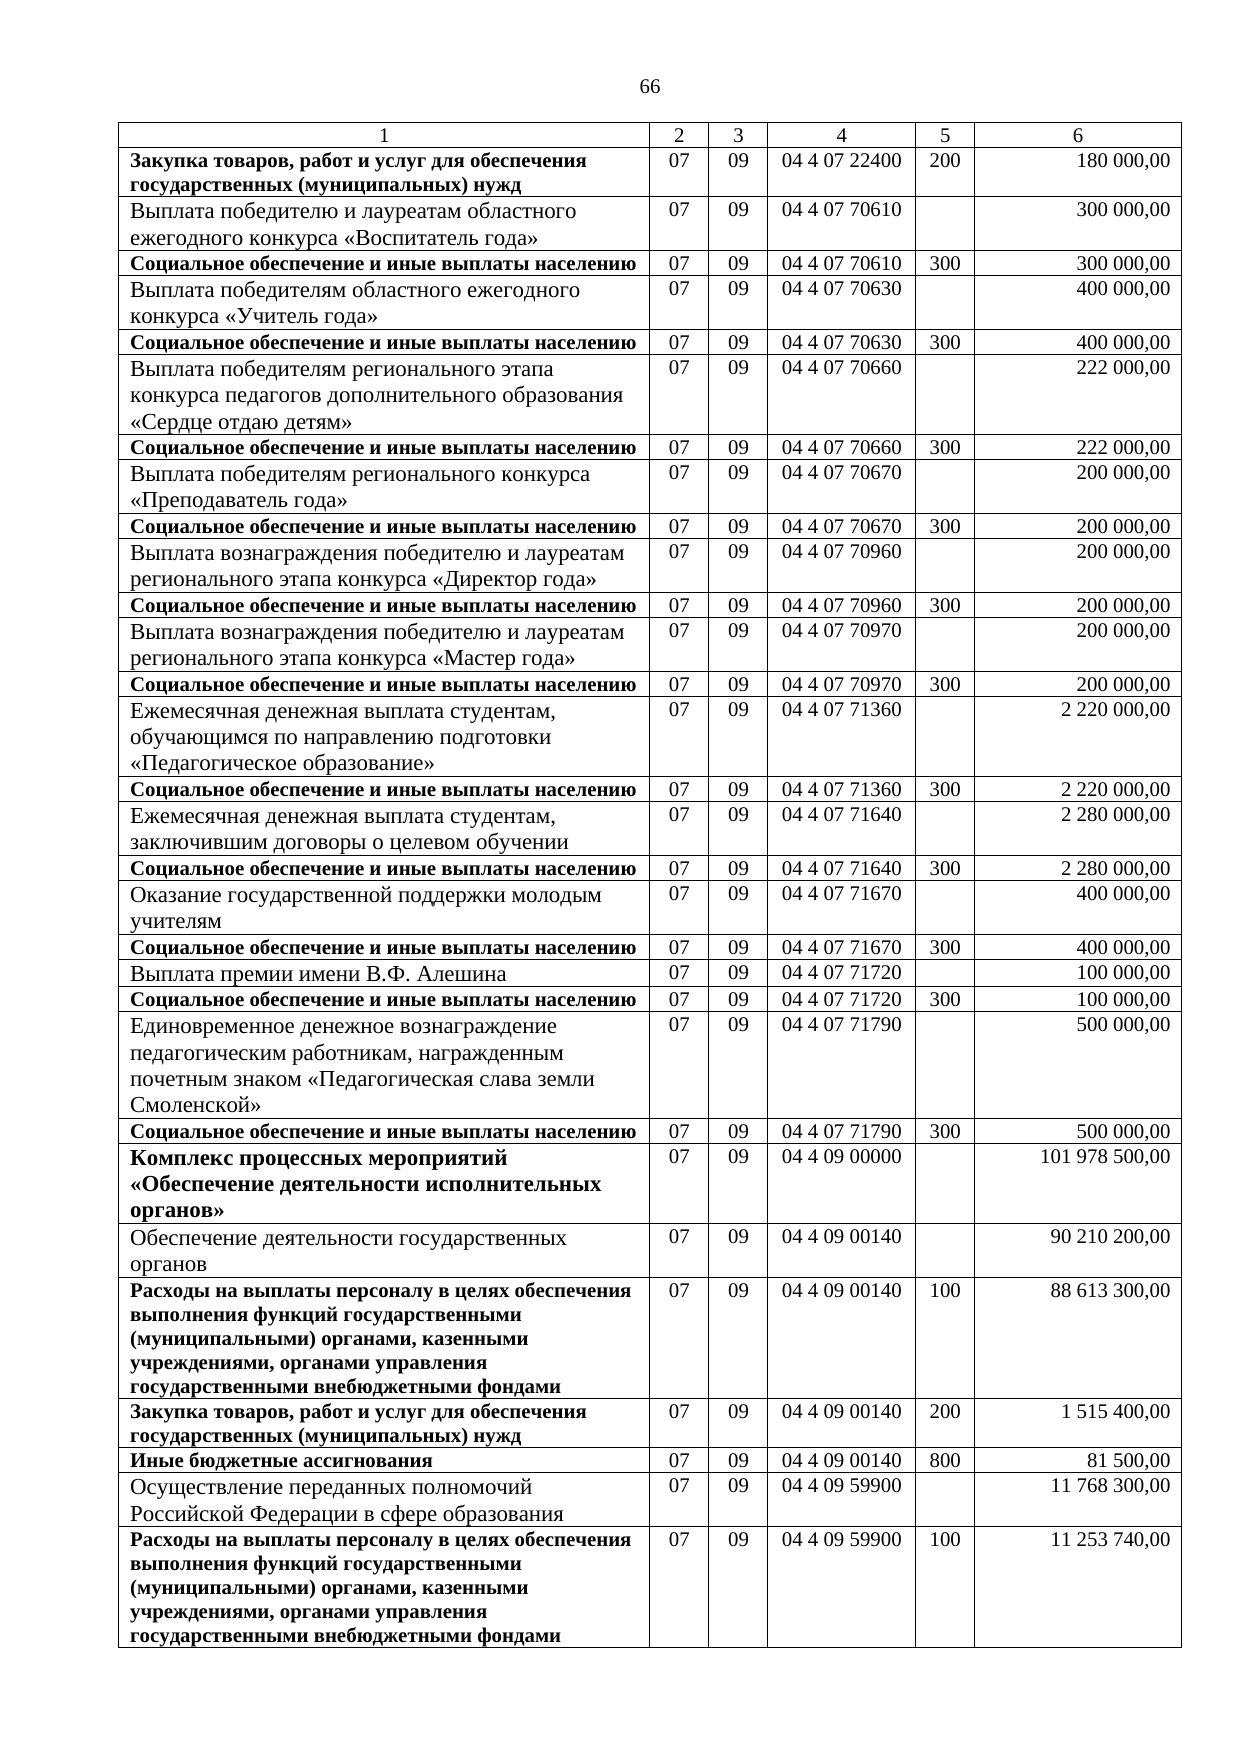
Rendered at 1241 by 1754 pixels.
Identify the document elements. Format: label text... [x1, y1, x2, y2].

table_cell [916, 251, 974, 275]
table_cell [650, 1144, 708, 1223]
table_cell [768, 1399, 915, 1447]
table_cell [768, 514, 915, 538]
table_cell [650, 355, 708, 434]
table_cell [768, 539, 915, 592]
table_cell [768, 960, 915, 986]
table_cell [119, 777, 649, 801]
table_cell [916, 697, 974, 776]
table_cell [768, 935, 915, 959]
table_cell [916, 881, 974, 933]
table_header 1 [119, 123, 649, 147]
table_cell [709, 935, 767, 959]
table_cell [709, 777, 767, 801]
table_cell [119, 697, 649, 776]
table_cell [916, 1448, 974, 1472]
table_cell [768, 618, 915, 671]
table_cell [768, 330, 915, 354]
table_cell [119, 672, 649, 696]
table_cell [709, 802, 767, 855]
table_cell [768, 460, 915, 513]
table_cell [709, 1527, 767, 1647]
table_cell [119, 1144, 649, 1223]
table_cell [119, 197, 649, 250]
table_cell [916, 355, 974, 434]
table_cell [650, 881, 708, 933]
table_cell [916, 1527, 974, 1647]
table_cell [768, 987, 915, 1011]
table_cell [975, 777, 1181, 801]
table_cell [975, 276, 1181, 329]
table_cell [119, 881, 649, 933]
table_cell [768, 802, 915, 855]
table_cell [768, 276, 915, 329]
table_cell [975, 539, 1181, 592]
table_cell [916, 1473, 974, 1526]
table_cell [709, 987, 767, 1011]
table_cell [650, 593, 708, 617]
table_header 4 [768, 123, 915, 147]
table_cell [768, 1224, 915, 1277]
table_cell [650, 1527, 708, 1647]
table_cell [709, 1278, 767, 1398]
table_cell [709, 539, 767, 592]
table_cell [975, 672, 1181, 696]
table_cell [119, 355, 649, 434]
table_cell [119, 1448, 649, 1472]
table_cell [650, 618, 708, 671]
table_header 3 [709, 123, 767, 147]
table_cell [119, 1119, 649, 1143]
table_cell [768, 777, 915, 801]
table_header 2 [650, 123, 708, 147]
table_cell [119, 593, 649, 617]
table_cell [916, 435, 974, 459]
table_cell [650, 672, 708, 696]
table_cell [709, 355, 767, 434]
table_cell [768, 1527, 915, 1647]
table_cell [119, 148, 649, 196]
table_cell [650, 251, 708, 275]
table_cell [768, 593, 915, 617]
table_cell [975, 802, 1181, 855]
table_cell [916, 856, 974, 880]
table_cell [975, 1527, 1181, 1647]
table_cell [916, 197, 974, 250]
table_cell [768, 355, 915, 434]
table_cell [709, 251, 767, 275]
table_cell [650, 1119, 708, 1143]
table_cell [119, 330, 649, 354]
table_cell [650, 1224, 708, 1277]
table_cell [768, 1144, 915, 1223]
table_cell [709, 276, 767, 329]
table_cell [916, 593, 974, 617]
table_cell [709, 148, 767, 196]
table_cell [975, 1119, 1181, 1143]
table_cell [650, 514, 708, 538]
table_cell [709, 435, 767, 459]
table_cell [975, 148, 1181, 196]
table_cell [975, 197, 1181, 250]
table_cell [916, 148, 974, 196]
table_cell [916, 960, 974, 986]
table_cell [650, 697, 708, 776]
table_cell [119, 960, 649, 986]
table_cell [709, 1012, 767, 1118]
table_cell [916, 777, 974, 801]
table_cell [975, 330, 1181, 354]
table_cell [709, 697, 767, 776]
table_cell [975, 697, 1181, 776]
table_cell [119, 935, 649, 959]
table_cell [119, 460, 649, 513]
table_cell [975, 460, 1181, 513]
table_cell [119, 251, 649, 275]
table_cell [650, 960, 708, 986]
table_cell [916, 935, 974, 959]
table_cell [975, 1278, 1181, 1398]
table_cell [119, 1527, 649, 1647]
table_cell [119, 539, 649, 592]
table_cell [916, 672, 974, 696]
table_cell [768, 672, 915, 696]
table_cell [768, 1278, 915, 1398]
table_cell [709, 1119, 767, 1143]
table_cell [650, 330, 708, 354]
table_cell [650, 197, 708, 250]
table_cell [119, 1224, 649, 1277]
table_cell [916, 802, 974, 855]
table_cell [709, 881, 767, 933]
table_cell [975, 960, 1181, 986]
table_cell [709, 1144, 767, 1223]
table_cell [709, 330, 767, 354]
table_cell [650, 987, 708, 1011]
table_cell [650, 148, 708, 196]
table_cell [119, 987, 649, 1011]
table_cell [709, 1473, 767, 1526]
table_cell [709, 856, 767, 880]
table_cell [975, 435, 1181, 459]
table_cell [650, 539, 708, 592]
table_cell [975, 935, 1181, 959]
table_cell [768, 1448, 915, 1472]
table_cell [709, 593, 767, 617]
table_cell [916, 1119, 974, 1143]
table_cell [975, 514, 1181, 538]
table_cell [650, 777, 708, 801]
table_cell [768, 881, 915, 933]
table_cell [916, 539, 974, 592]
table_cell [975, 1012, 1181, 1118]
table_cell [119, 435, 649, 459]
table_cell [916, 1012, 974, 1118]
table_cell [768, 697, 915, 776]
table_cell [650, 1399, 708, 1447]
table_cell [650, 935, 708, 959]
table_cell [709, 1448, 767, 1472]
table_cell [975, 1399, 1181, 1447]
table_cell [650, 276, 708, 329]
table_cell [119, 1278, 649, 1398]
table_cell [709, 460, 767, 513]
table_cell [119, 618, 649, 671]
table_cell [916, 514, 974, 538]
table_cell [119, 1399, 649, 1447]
table_header 5 [916, 123, 974, 147]
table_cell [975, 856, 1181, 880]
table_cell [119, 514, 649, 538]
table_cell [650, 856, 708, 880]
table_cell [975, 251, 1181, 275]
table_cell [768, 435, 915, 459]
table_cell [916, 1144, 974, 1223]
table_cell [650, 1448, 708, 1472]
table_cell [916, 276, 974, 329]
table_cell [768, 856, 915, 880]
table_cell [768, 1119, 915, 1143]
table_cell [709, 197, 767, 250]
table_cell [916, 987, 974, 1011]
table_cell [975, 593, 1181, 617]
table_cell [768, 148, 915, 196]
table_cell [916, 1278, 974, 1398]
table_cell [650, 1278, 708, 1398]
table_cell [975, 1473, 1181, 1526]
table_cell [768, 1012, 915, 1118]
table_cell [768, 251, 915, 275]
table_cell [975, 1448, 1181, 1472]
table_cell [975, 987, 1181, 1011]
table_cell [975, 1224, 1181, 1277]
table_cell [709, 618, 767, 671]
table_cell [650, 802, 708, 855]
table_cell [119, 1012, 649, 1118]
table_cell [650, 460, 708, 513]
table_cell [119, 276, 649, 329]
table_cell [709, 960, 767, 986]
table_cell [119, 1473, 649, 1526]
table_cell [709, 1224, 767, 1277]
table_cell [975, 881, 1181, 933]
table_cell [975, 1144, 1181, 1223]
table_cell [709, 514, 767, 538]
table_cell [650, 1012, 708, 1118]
table_header 6 [975, 123, 1181, 147]
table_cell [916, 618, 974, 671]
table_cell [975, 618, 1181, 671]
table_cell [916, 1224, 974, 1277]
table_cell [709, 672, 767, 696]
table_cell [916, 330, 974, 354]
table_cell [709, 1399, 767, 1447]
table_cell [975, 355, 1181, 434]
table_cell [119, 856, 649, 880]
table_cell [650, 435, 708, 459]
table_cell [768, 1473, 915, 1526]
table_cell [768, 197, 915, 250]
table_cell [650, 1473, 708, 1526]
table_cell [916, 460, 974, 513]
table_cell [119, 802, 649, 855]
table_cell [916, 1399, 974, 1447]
